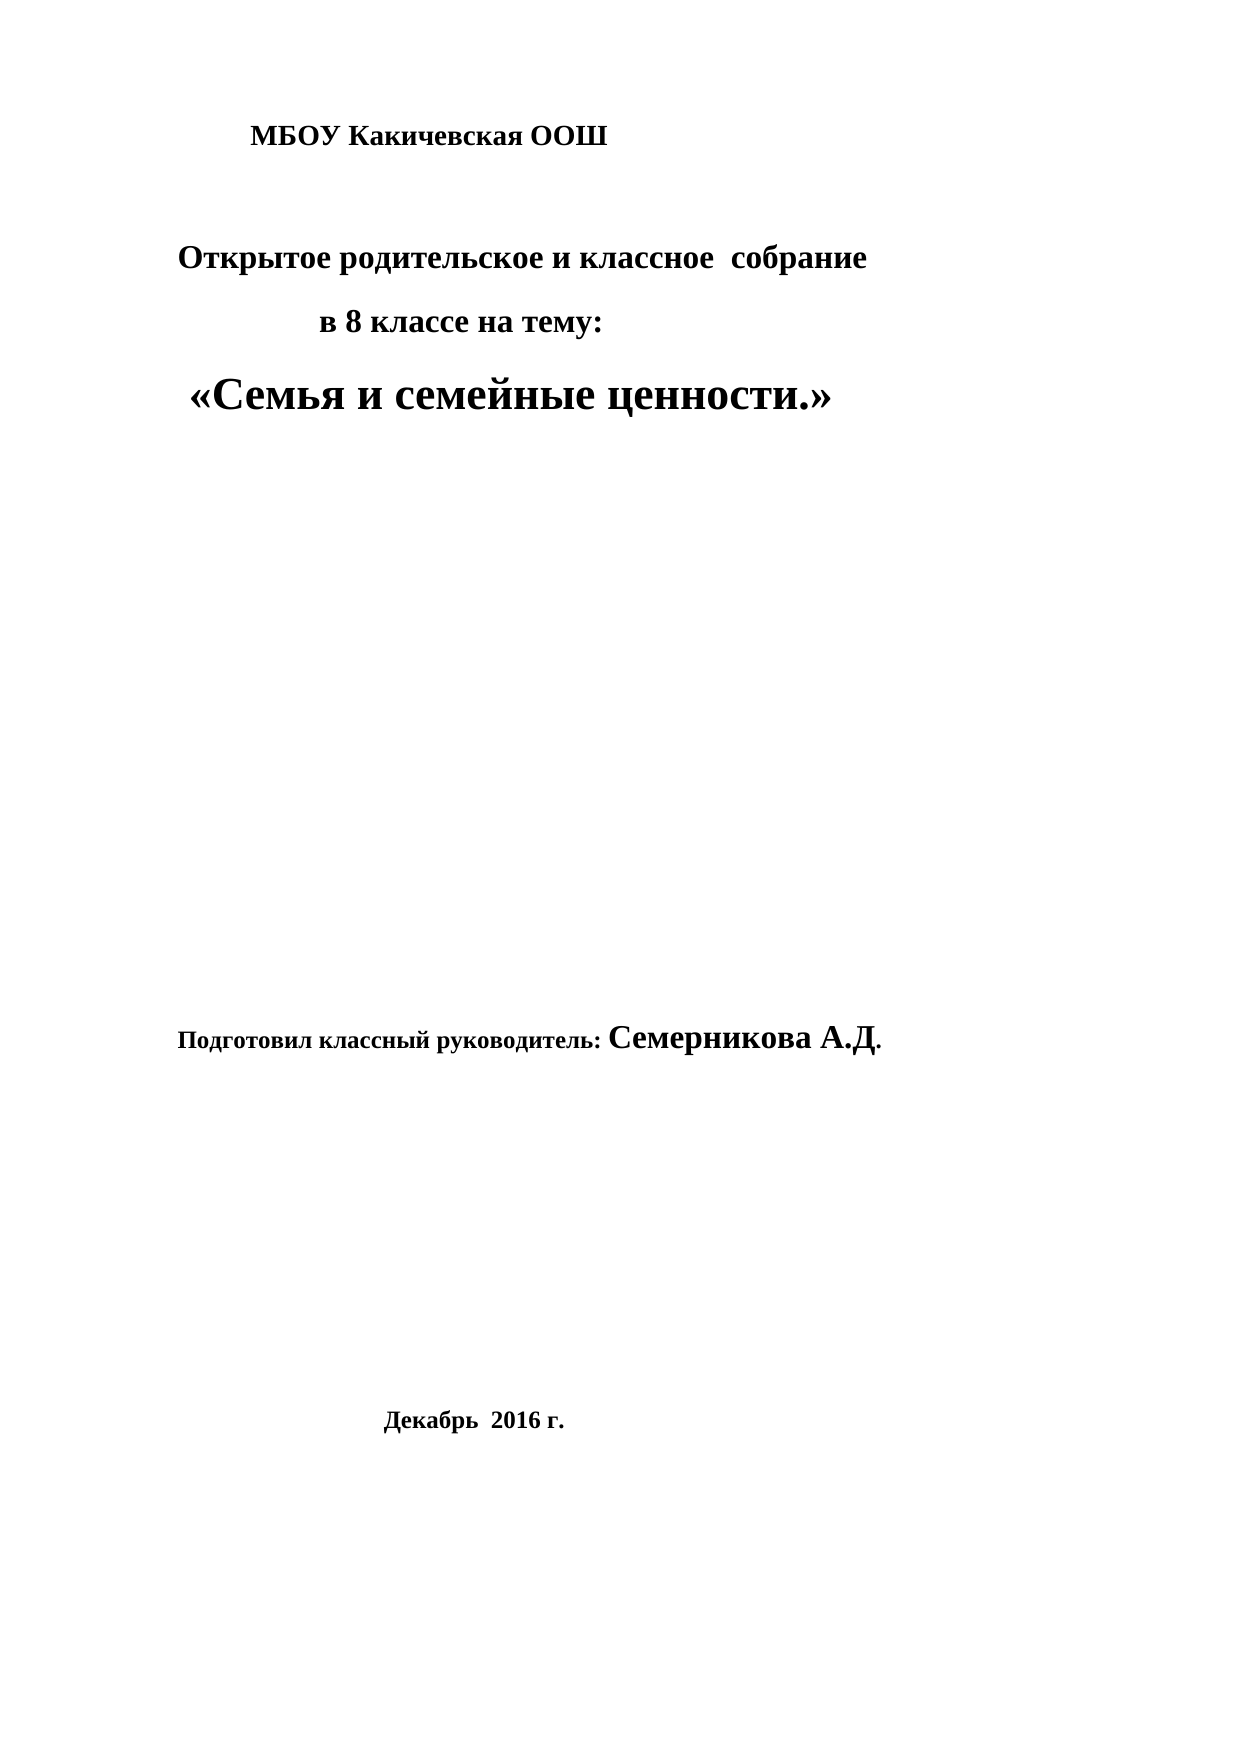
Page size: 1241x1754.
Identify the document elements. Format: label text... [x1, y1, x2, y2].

text Декабрь 2016 г. [177, 1406, 1152, 1434]
text Подготовил классный руководитель: Семерникова А.Д. [177, 1017, 1152, 1056]
text в 8 классе на тему: [177, 302, 1152, 340]
text «Семья и семейные ценности.» [177, 367, 1152, 419]
text МБОУ Какичевская ООШ [177, 118, 1152, 152]
text Открытое родительское и классное собрание [177, 237, 1152, 275]
